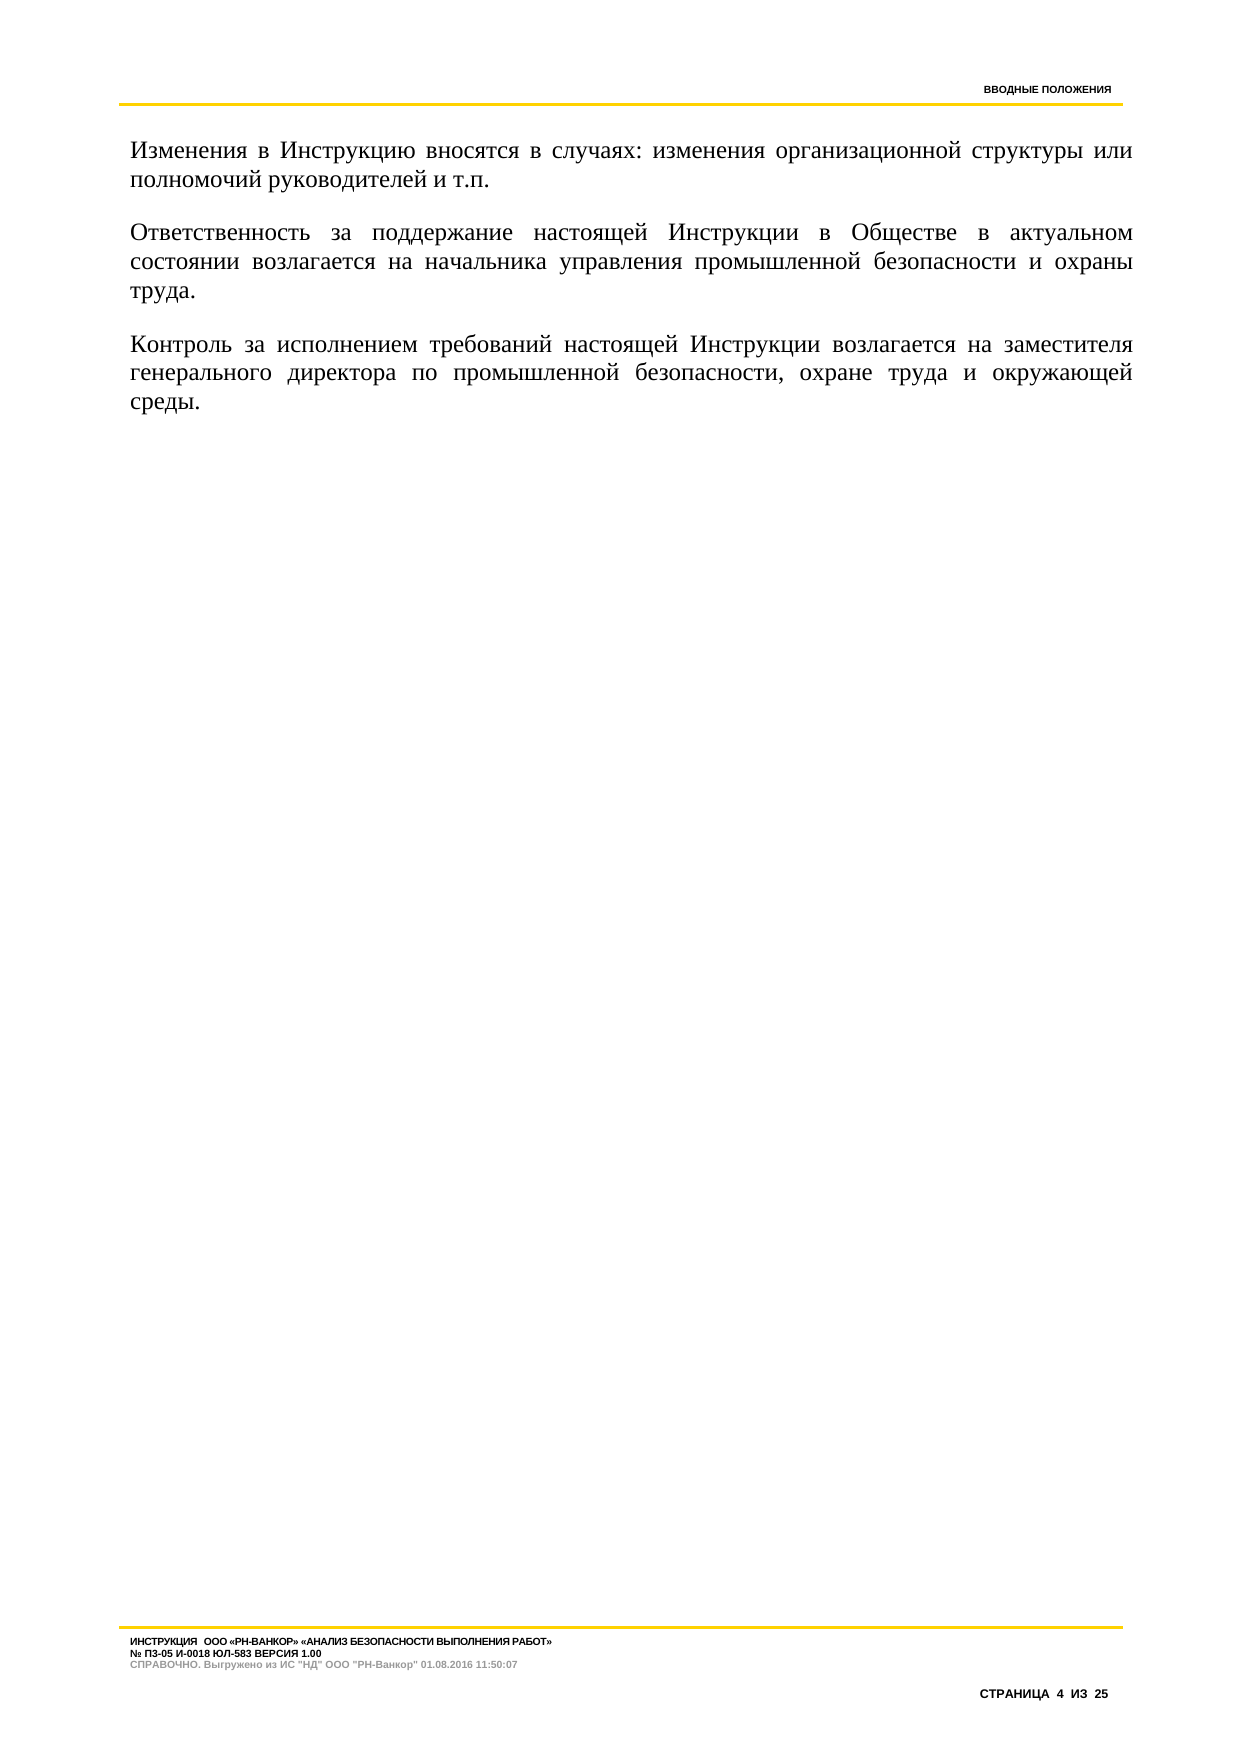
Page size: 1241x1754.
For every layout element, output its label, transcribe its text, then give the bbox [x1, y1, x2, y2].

text Ответственность за поддержание настоящей Инструкции в Обществе в актуальном состоянии возлагается на начальника управления промышленной безопасности и охраны труда. [130, 217, 1134, 304]
text Изменения в Инструкцию вносятся в случаях: изменения организационной структуры или полномочий руководителей и т.п. [130, 135, 1134, 192]
text Контроль за исполнением требований настоящей Инструкции возлагается на заместителя генерального директора по промышленной безопасности, охране труда и окружающей среды. [130, 329, 1134, 415]
